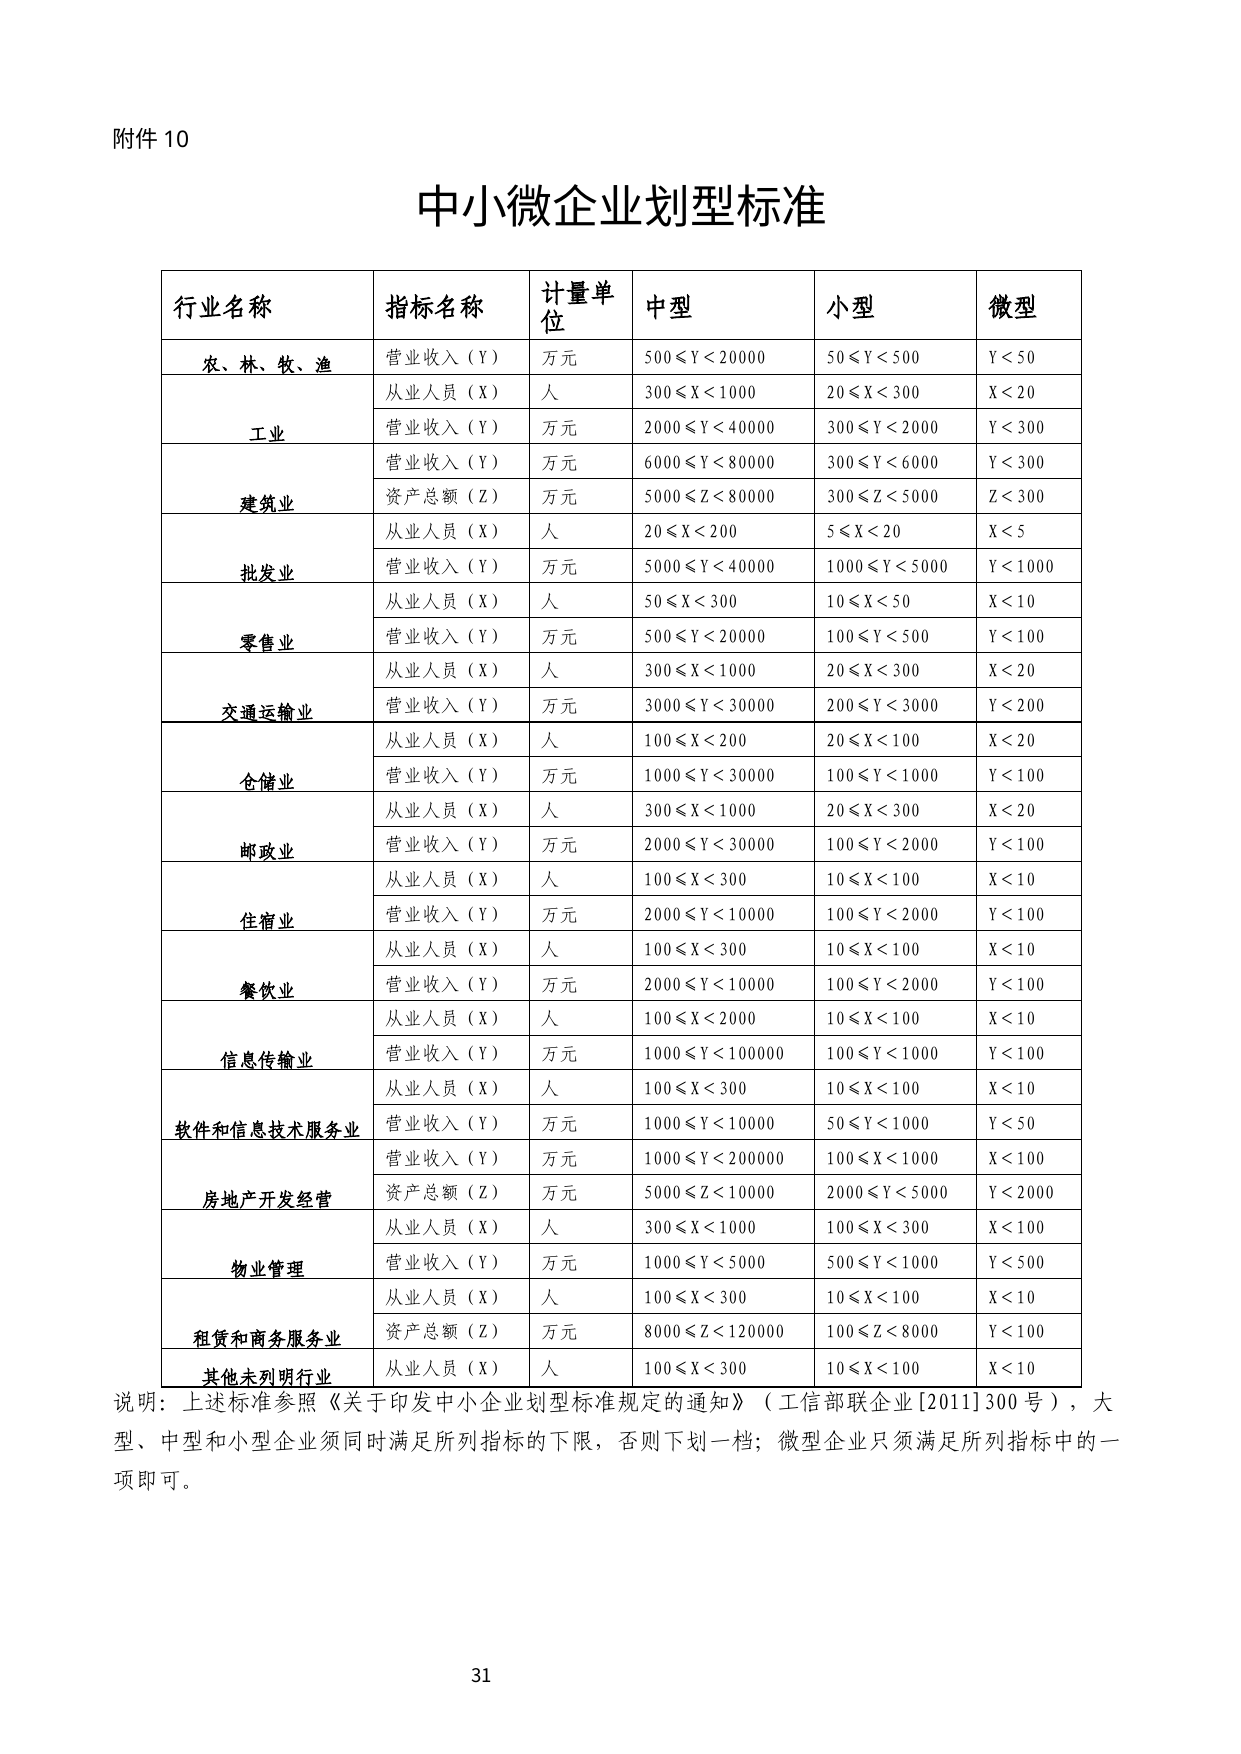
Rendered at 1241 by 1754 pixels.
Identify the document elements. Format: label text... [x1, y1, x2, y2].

table_cell 10≤X＜100 [815, 931, 976, 965]
table_cell 万元 [530, 618, 632, 652]
table_cell 10≤X＜100 [815, 1349, 976, 1386]
table_cell 100≤X＜300 [815, 1210, 976, 1243]
table_cell 500≤Y＜20000 [633, 618, 814, 652]
table_cell Y＜100 [977, 618, 1081, 652]
table_cell 营业收入（Y） [374, 409, 529, 443]
table_cell 从业人员（X） [374, 1070, 529, 1104]
table_cell 资产总额（Z） [374, 1175, 529, 1208]
table_cell 万元 [530, 479, 632, 513]
table_cell Y＜100 [977, 1314, 1081, 1348]
table_cell X＜20 [977, 723, 1081, 756]
table_cell 人 [530, 862, 632, 895]
table_cell 万元 [530, 409, 632, 443]
table_cell 工业 [162, 375, 373, 443]
table_cell 营业收入（Y） [374, 827, 529, 861]
table_cell 5≤X＜20 [815, 514, 976, 547]
table_cell 300≤Z＜5000 [815, 479, 976, 513]
table_cell 1000≤Y＜5000 [633, 1244, 814, 1278]
table_cell 万元 [530, 549, 632, 582]
table_cell 从业人员（X） [374, 1279, 529, 1313]
table_cell Y＜300 [977, 409, 1081, 443]
table_cell 万元 [530, 1175, 632, 1208]
table_cell 1000≤Y＜30000 [633, 757, 814, 791]
table_cell 资产总额（Z） [374, 1314, 529, 1348]
table_cell 万元 [530, 1244, 632, 1278]
table_cell 从业人员（X） [374, 931, 529, 965]
table_cell 物业管理 [162, 1210, 373, 1278]
table_cell Y＜100 [977, 966, 1081, 1000]
table_cell 100≤Y＜2000 [815, 827, 976, 861]
table_cell 100≤X＜200 [633, 723, 814, 756]
table_cell 万元 [530, 757, 632, 791]
table_cell X＜10 [977, 583, 1081, 617]
table_cell 农、林、牧、渔 [162, 340, 373, 373]
text 附件10 [112, 121, 1130, 154]
table_cell 从业人员（X） [374, 375, 529, 408]
table_cell 10≤X＜100 [815, 862, 976, 895]
table_cell Y＜100 [977, 827, 1081, 861]
table_cell 300≤X＜1000 [633, 792, 814, 826]
table_cell 从业人员（X） [374, 862, 529, 895]
table_cell 100≤Y＜1000 [815, 757, 976, 791]
table_cell 20≤X＜200 [633, 514, 814, 547]
table_cell X＜20 [977, 375, 1081, 408]
table_header 指标名称 [374, 271, 529, 339]
table_cell 营业收入（Y） [374, 1105, 529, 1139]
table_cell 1000≤Y＜10000 [633, 1105, 814, 1139]
table_cell 10≤X＜100 [815, 1279, 976, 1313]
table_cell 营业收入（Y） [374, 688, 529, 721]
table_cell Y＜50 [977, 340, 1081, 373]
table_cell 营业收入（Y） [374, 549, 529, 582]
table_cell 房地产开发经营 [162, 1140, 373, 1208]
table_cell 100≤Y＜1000 [815, 1036, 976, 1069]
table_cell 1000≤Y＜100000 [633, 1036, 814, 1069]
table_cell 万元 [530, 1036, 632, 1069]
table_cell 万元 [530, 966, 632, 1000]
table_cell 营业收入（Y） [374, 757, 529, 791]
table_cell 人 [530, 1001, 632, 1034]
table_cell 营业收入（Y） [374, 966, 529, 1000]
table_cell 邮政业 [162, 792, 373, 861]
table_header 小型 [815, 271, 976, 339]
table_cell 营业收入（Y） [374, 1140, 529, 1174]
table_cell 2000≤Y＜10000 [633, 896, 814, 930]
table_cell 300≤X＜1000 [633, 1210, 814, 1243]
table_cell 2000≤Y＜5000 [815, 1175, 976, 1208]
table_cell 100≤X＜1000 [815, 1140, 976, 1174]
table_cell 从业人员（X） [374, 723, 529, 756]
table_cell 100≤X＜300 [633, 1349, 814, 1386]
table_cell 10≤X＜50 [815, 583, 976, 617]
table_cell 营业收入（Y） [374, 444, 529, 478]
table_cell Y＜1000 [977, 549, 1081, 582]
table_cell Y＜2000 [977, 1175, 1081, 1208]
table_cell 人 [530, 931, 632, 965]
table_cell 营业收入（Y） [374, 1036, 529, 1069]
table_cell 500≤Y＜1000 [815, 1244, 976, 1278]
table_cell Y＜300 [977, 444, 1081, 478]
table_cell Y＜100 [977, 757, 1081, 791]
table_cell 100≤X＜300 [633, 1070, 814, 1104]
table_cell 租赁和商务服务业 [162, 1279, 373, 1348]
table_cell Y＜100 [977, 1036, 1081, 1069]
table_header 行业名称 [162, 271, 373, 339]
table_cell 2000≤Y＜10000 [633, 966, 814, 1000]
table_cell X＜10 [977, 862, 1081, 895]
table_cell 100≤Y＜2000 [815, 966, 976, 1000]
table_cell 人 [530, 653, 632, 687]
table_cell 万元 [530, 896, 632, 930]
table_cell 50≤Y＜500 [815, 340, 976, 373]
table_cell 万元 [530, 340, 632, 373]
table_cell 营业收入（Y） [374, 618, 529, 652]
table_cell 100≤X＜2000 [633, 1001, 814, 1034]
table_cell 从业人员（X） [374, 653, 529, 687]
table_cell 人 [530, 583, 632, 617]
table_cell 从业人员（X） [374, 1210, 529, 1243]
table_cell 5000≤Z＜10000 [633, 1175, 814, 1208]
table_cell 万元 [530, 827, 632, 861]
table_cell 人 [530, 792, 632, 826]
table_cell X＜10 [977, 931, 1081, 965]
table_cell 100≤Z＜8000 [815, 1314, 976, 1348]
table_cell 20≤X＜100 [815, 723, 976, 756]
table_cell 万元 [530, 1314, 632, 1348]
table_cell Y＜50 [977, 1105, 1081, 1139]
table_cell 50≤Y＜1000 [815, 1105, 976, 1139]
table_cell 300≤Y＜2000 [815, 409, 976, 443]
table_cell 5000≤Y＜40000 [633, 549, 814, 582]
table_cell 批发业 [162, 514, 373, 582]
table_cell 5000≤Z＜80000 [633, 479, 814, 513]
table_cell 从业人员（X） [374, 1349, 529, 1386]
table_cell 万元 [530, 1105, 632, 1139]
table_cell 200≤Y＜3000 [815, 688, 976, 721]
table_cell 零售业 [162, 583, 373, 652]
table_cell 交通运输业 [162, 653, 373, 721]
table_cell 从业人员（X） [374, 1001, 529, 1034]
table_cell X＜10 [977, 1279, 1081, 1313]
table_cell X＜100 [977, 1140, 1081, 1174]
table_cell 从业人员（X） [374, 583, 529, 617]
table_cell 人 [530, 1279, 632, 1313]
table_header 中型 [633, 271, 814, 339]
table_cell 2000≤Y＜40000 [633, 409, 814, 443]
table_cell 10≤X＜100 [815, 1070, 976, 1104]
table_cell 人 [530, 514, 632, 547]
table_cell 万元 [530, 1140, 632, 1174]
table_cell 2000≤Y＜30000 [633, 827, 814, 861]
table_cell 住宿业 [162, 862, 373, 930]
table_cell 6000≤Y＜80000 [633, 444, 814, 478]
table_cell 信息传输业 [162, 1001, 373, 1069]
table_cell 20≤X＜300 [815, 792, 976, 826]
table_cell 建筑业 [162, 444, 373, 513]
table_cell 人 [530, 1070, 632, 1104]
table_cell 100≤Y＜2000 [815, 896, 976, 930]
table_cell 餐饮业 [162, 931, 373, 1000]
table_cell 1000≤Y＜5000 [815, 549, 976, 582]
table_cell 10≤X＜100 [815, 1001, 976, 1034]
table_cell 仓储业 [162, 723, 373, 791]
table_cell X＜20 [977, 792, 1081, 826]
text 中小微企业划型标准 [112, 171, 1130, 237]
table_cell Z＜300 [977, 479, 1081, 513]
table_cell 8000≤Z＜120000 [633, 1314, 814, 1348]
table_cell X＜10 [977, 1001, 1081, 1034]
table_cell 万元 [530, 688, 632, 721]
table_cell 人 [530, 1210, 632, 1243]
table_cell X＜10 [977, 1349, 1081, 1386]
table_cell 营业收入（Y） [374, 340, 529, 373]
table_cell 1000≤Y＜200000 [633, 1140, 814, 1174]
table_cell 20≤X＜300 [815, 653, 976, 687]
table_header 计量单位 [530, 271, 632, 339]
table_cell X＜5 [977, 514, 1081, 547]
table_cell 300≤X＜1000 [633, 375, 814, 408]
table_cell X＜20 [977, 653, 1081, 687]
table_header 微型 [977, 271, 1081, 339]
table_cell 营业收入（Y） [374, 896, 529, 930]
table_cell 软件和信息技术服务业 [162, 1070, 373, 1139]
table_cell 500≤Y＜20000 [633, 340, 814, 373]
table_cell 300≤Y＜6000 [815, 444, 976, 478]
table_cell 万元 [530, 444, 632, 478]
table_cell 人 [530, 723, 632, 756]
table_cell 从业人员（X） [374, 514, 529, 547]
table_cell 3000≤Y＜30000 [633, 688, 814, 721]
table_cell 100≤X＜300 [633, 1279, 814, 1313]
table_cell 人 [530, 1349, 632, 1386]
table_cell Y＜500 [977, 1244, 1081, 1278]
table_cell 营业收入（Y） [374, 1244, 529, 1278]
table_cell X＜10 [977, 1070, 1081, 1104]
table_cell Y＜200 [977, 688, 1081, 721]
table_cell 20≤X＜300 [815, 375, 976, 408]
table_cell 50≤X＜300 [633, 583, 814, 617]
table_cell 人 [530, 375, 632, 408]
table_cell Y＜100 [977, 896, 1081, 930]
table_cell 100≤X＜300 [633, 862, 814, 895]
table_cell 从业人员（X） [374, 792, 529, 826]
table_cell 其他未列明行业 [162, 1349, 373, 1386]
table_cell 100≤Y＜500 [815, 618, 976, 652]
table_cell 300≤X＜1000 [633, 653, 814, 687]
text 说明：上述标准参照《关于印发中小企业划型标准规定的通知》（工信部联企业[2011]300号），大型、中型和小型企业须同时满足所列指标的下限，否则下划一档；微型企业只须满足所列指标中的一项即可。 [112, 1387, 1130, 1492]
table_cell X＜100 [977, 1210, 1081, 1243]
table_cell 100≤X＜300 [633, 931, 814, 965]
table_cell 资产总额（Z） [374, 479, 529, 513]
